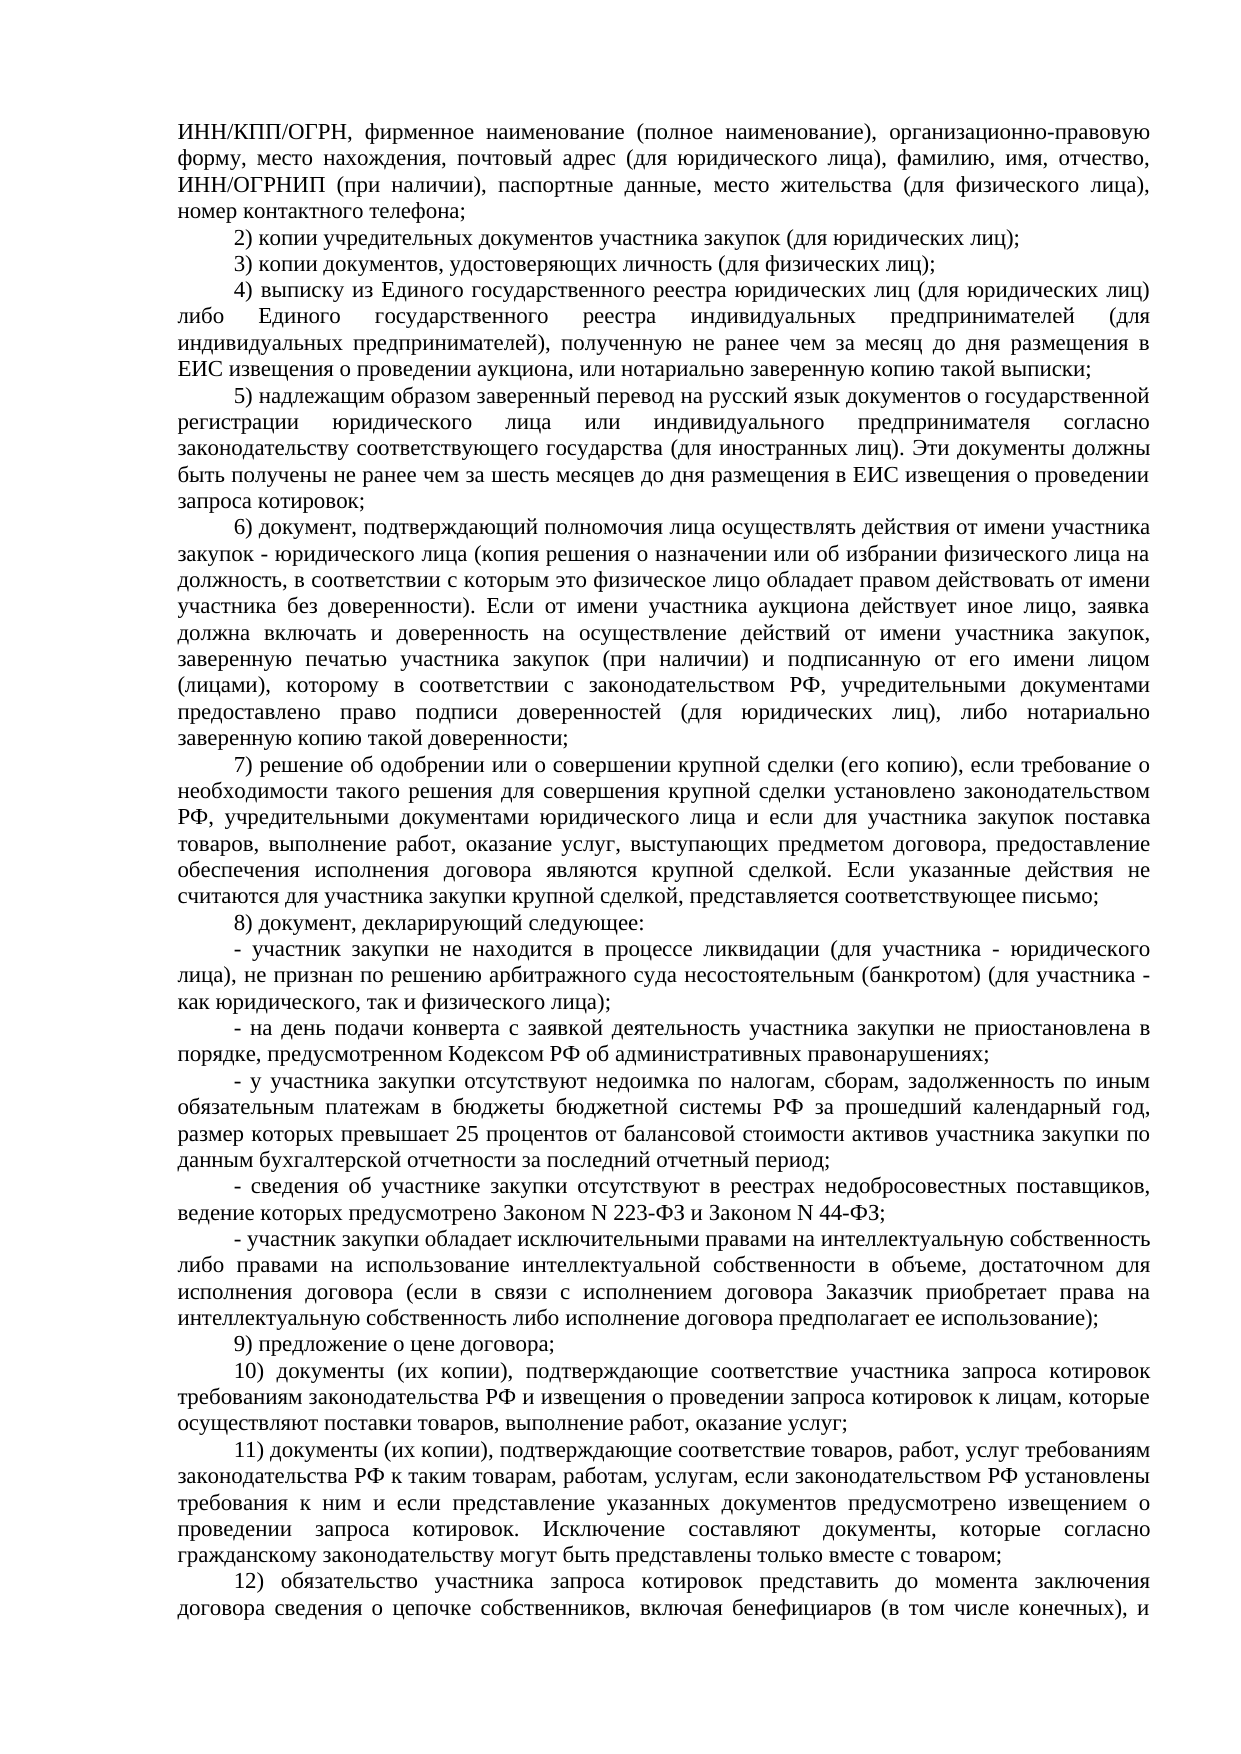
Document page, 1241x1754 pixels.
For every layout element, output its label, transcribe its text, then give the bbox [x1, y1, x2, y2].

text 6) документ, подтверждающий полномочия лица осуществлять действия от имени участника закупок - юридического лица (копия решения о назначении или об избрании физического лица на должность, в соответствии с которым это физическое лицо обладает правом действовать от имени участника без доверенности). Если от имени участника аукциона действует иное лицо, заявка должна включать и доверенность на осуществление действий от имени участника закупок, заверенную печатью участника закупок (при наличии) и подписанную от его имени лицом (лицами), которому в соответствии с законодательством РФ, учредительными документами предоставлено право подписи доверенностей (для юридических лиц), либо нотариально заверенную копию такой доверенности; [177, 513, 1152, 751]
text 5) надлежащим образом заверенный перевод на русский язык документов о государственной регистрации юридического лица или индивидуального предпринимателя согласно законодательству соответствующего государства (для иностранных лиц). Эти документы должны быть получены не ранее чем за шесть месяцев до дня размещения в ЕИС извещения о проведении запроса котировок; [177, 382, 1152, 513]
text 10) документы (их копии), подтверждающие соответствие участника запроса котировок требованиям законодательства РФ и извещения о проведении запроса котировок к лицам, которые осуществляют поставки товаров, выполнение работ, оказание услуг; [177, 1357, 1152, 1436]
text 4) выписку из Единого государственного реестра юридических лиц (для юридических лиц) либо Единого государственного реестра индивидуальных предпринимателей (для индивидуальных предпринимателей), полученную не ранее чем за месяц до дня размещения в ЕИС извещения о проведении аукциона, или нотариально заверенную копию такой выписки; [177, 276, 1152, 382]
text 3) копии документов, удостоверяющих личность (для физических лиц); [177, 250, 1152, 276]
text 11) документы (их копии), подтверждающие соответствие товаров, работ, услуг требованиям законодательства РФ к таким товарам, работам, услугам, если законодательством РФ установлены требования к ним и если представление указанных документов предусмотрено извещением о проведении запроса котировок. Исключение составляют документы, которые согласно гражданскому законодательству могут быть представлены только вместе с товаром; [177, 1436, 1152, 1568]
text - у участника закупки отсутствуют недоимка по налогам, сборам, задолженность по иным обязательным платежам в бюджеты бюджетной системы РФ за прошедший календарный год, размер которых превышает 25 процентов от балансовой стоимости активов участника закупки по данным бухгалтерской отчетности за последний отчетный период; [177, 1067, 1152, 1172]
text - участник закупки не находится в процессе ликвидации (для участника - юридического лица), не признан по решению арбитражного суда несостоятельным (банкротом) (для участника - как юридического, так и физического лица); [177, 935, 1152, 1014]
text 7) решение об одобрении или о совершении крупной сделки (его копию), если требование о необходимости такого решения для совершения крупной сделки установлено законодательством РФ, учредительными документами юридического лица и если для участника закупок поставка товаров, выполнение работ, оказание услуг, выступающих предметом договора, предоставление обеспечения исполнения договора являются крупной сделкой. Если указанные действия не считаются для участника закупки крупной сделкой, представляется соответствующее письмо; [177, 751, 1152, 909]
text - на день подачи конверта с заявкой деятельность участника закупки не приостановлена в порядке, предусмотренном Кодексом РФ об административных правонарушениях; [177, 1014, 1152, 1067]
text 8) документ, декларирующий следующее: [177, 909, 1152, 935]
text - сведения об участнике закупки отсутствуют в реестрах недобросовестных поставщиков, ведение которых предусмотрено Законом N 223-ФЗ и Законом N 44-ФЗ; [177, 1172, 1152, 1225]
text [177, 1568, 1152, 1620]
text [177, 118, 1152, 223]
text 9) предложение о цене договора; [177, 1330, 1152, 1357]
text 2) копии учредительных документов участника закупок (для юридических лиц); [177, 223, 1152, 250]
text - участник закупки обладает исключительными правами на интеллектуальную собственность либо правами на использование интеллектуальной собственности в объеме, достаточном для исполнения договора (если в связи с исполнением договора Заказчик приобретает права на интеллектуальную собственность либо исполнение договора предполагает ее использование); [177, 1225, 1152, 1330]
